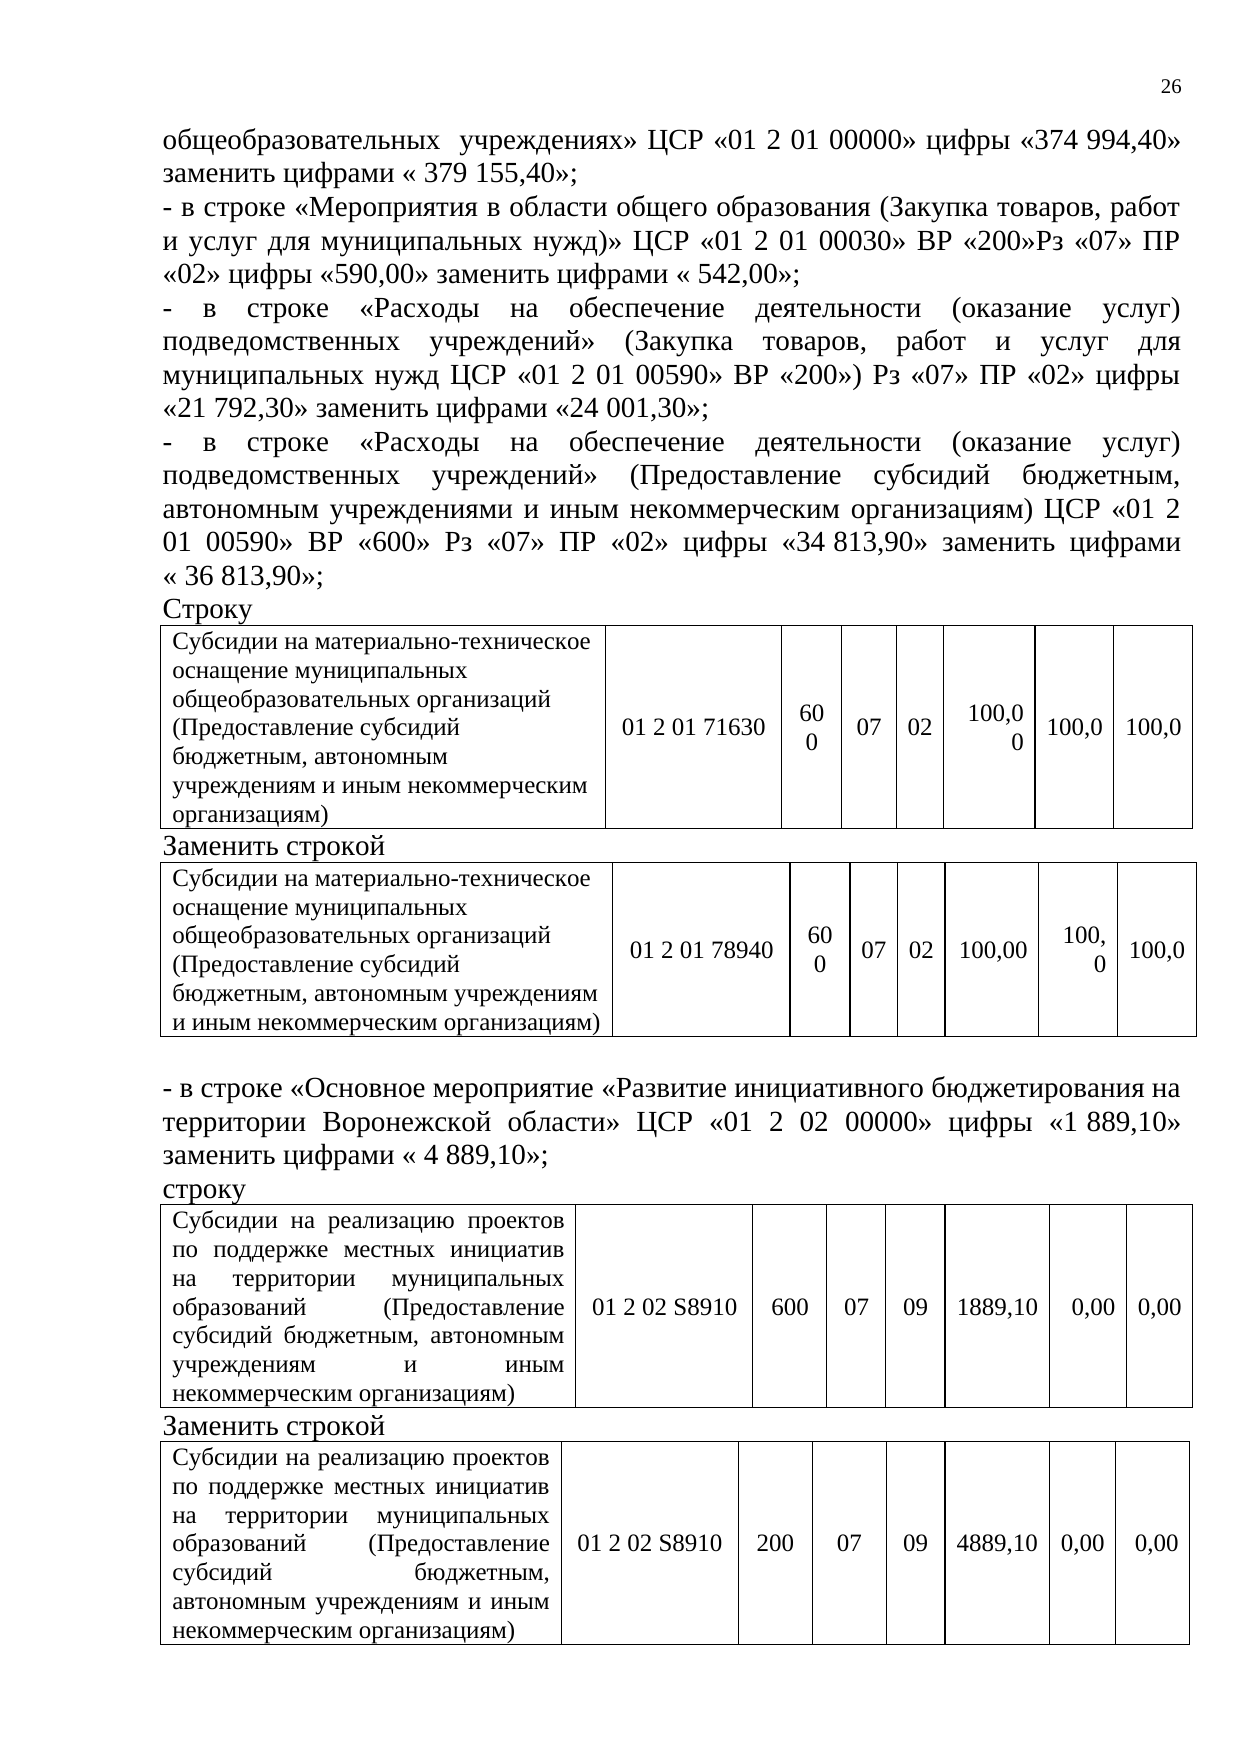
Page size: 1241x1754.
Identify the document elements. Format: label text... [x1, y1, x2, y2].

text - в строке «Расходы на обеспечение деятельности (оказание услуг) подведомственных учреждений» (Закупка товаров, работ и услуг для муниципальных нужд ЦСР «01 2 01 00590» ВР «200») Рз «07» ПР «02» цифры «21 792,30» заменить цифрами «24 001,30»; [162, 290, 1181, 424]
table_header 09 [887, 1442, 944, 1643]
text Заменить строкой [162, 829, 1181, 862]
table_header 0,00 [1116, 1442, 1189, 1643]
table_header 01 2 02 S8910 [576, 1205, 752, 1407]
table_header 0,00 [1127, 1205, 1192, 1407]
table_header 4889,10 [946, 1442, 1049, 1643]
table_header 07 [827, 1205, 885, 1407]
table_header 0,00 [1050, 1442, 1115, 1643]
table_header 1889,10 [946, 1205, 1049, 1407]
table_header Субсидии на материально-техническое оснащение муниципальных общеобразовательных организаций (Предоставление субсидий бюджетным, автономным учреждениям и иным некоммерческим организациям) [161, 626, 605, 827]
table_header 600 [753, 1205, 826, 1407]
table_header 07 [842, 626, 896, 827]
table_header 0,00 [1050, 1205, 1126, 1407]
table_header 100,00 [946, 863, 1038, 1036]
table_header Субсидии на реализацию проектов по поддержке местных инициатив на территории муниципальных образований (Предоставление субсидий бюджетным, автономным учреждениям и иным некоммерческим организациям) [161, 1442, 561, 1643]
table_header Субсидии на реализацию проектов по поддержке местных инициатив на территории муниципальных образований (Предоставление субсидий бюджетным, автономным учреждениям и иным некоммерческим организациям) [161, 1205, 575, 1407]
table_header 02 [898, 863, 944, 1036]
table_header 01 2 01 71630 [606, 626, 781, 827]
table_header 01 2 01 78940 [613, 863, 789, 1036]
text Строку [162, 592, 1181, 625]
text - в строке «Мероприятия в области общего образования (Закупка товаров, работ и услуг для муниципальных нужд)» ЦСР «01 2 01 00030» ВР «200»Рз «07» ПР «02» цифры «590,00» заменить цифрами « 542,00»; [162, 189, 1181, 290]
table_header 07 [851, 863, 897, 1036]
table_header 100,00 [944, 626, 1034, 827]
table_header Субсидии на материально-техническое оснащение муниципальных общеобразовательных организаций (Предоставление субсидий бюджетным, автономным учреждениям и иным некоммерческим организациям) [161, 863, 612, 1036]
text Заменить строкой [162, 1408, 1181, 1441]
table_header 01 2 02 S8910 [562, 1442, 738, 1643]
table_header 100,0 [1114, 626, 1192, 827]
table_header 600 [782, 626, 841, 827]
table_header 07 [813, 1442, 886, 1643]
table_header 100,0 [1036, 626, 1113, 827]
table_header 09 [886, 1205, 944, 1407]
text строку [162, 1171, 1181, 1204]
table_header 200 [739, 1442, 812, 1643]
text - в строке «Основное мероприятие «Развитие инициативного бюджетирования на территории Воронежской области» ЦСР «01 2 02 00000» цифры «1 889,10» заменить цифрами « 4 889,10»; [162, 1070, 1181, 1171]
table_header 100,0 [1039, 863, 1117, 1036]
table_header 02 [897, 626, 943, 827]
text - в строке «Расходы на обеспечение деятельности (оказание услуг) подведомственных учреждений» (Предоставление субсидий бюджетным, автономным учреждениями и иным некоммерческим организациям) ЦСР «01 2 01 00590» ВР «600» Рз «07» ПР «02» цифры «34 813,90» заменить цифрами « 36 813,90»; [162, 424, 1181, 592]
table_header 100,0 [1118, 863, 1196, 1036]
table_header 600 [791, 863, 849, 1036]
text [162, 122, 1181, 189]
